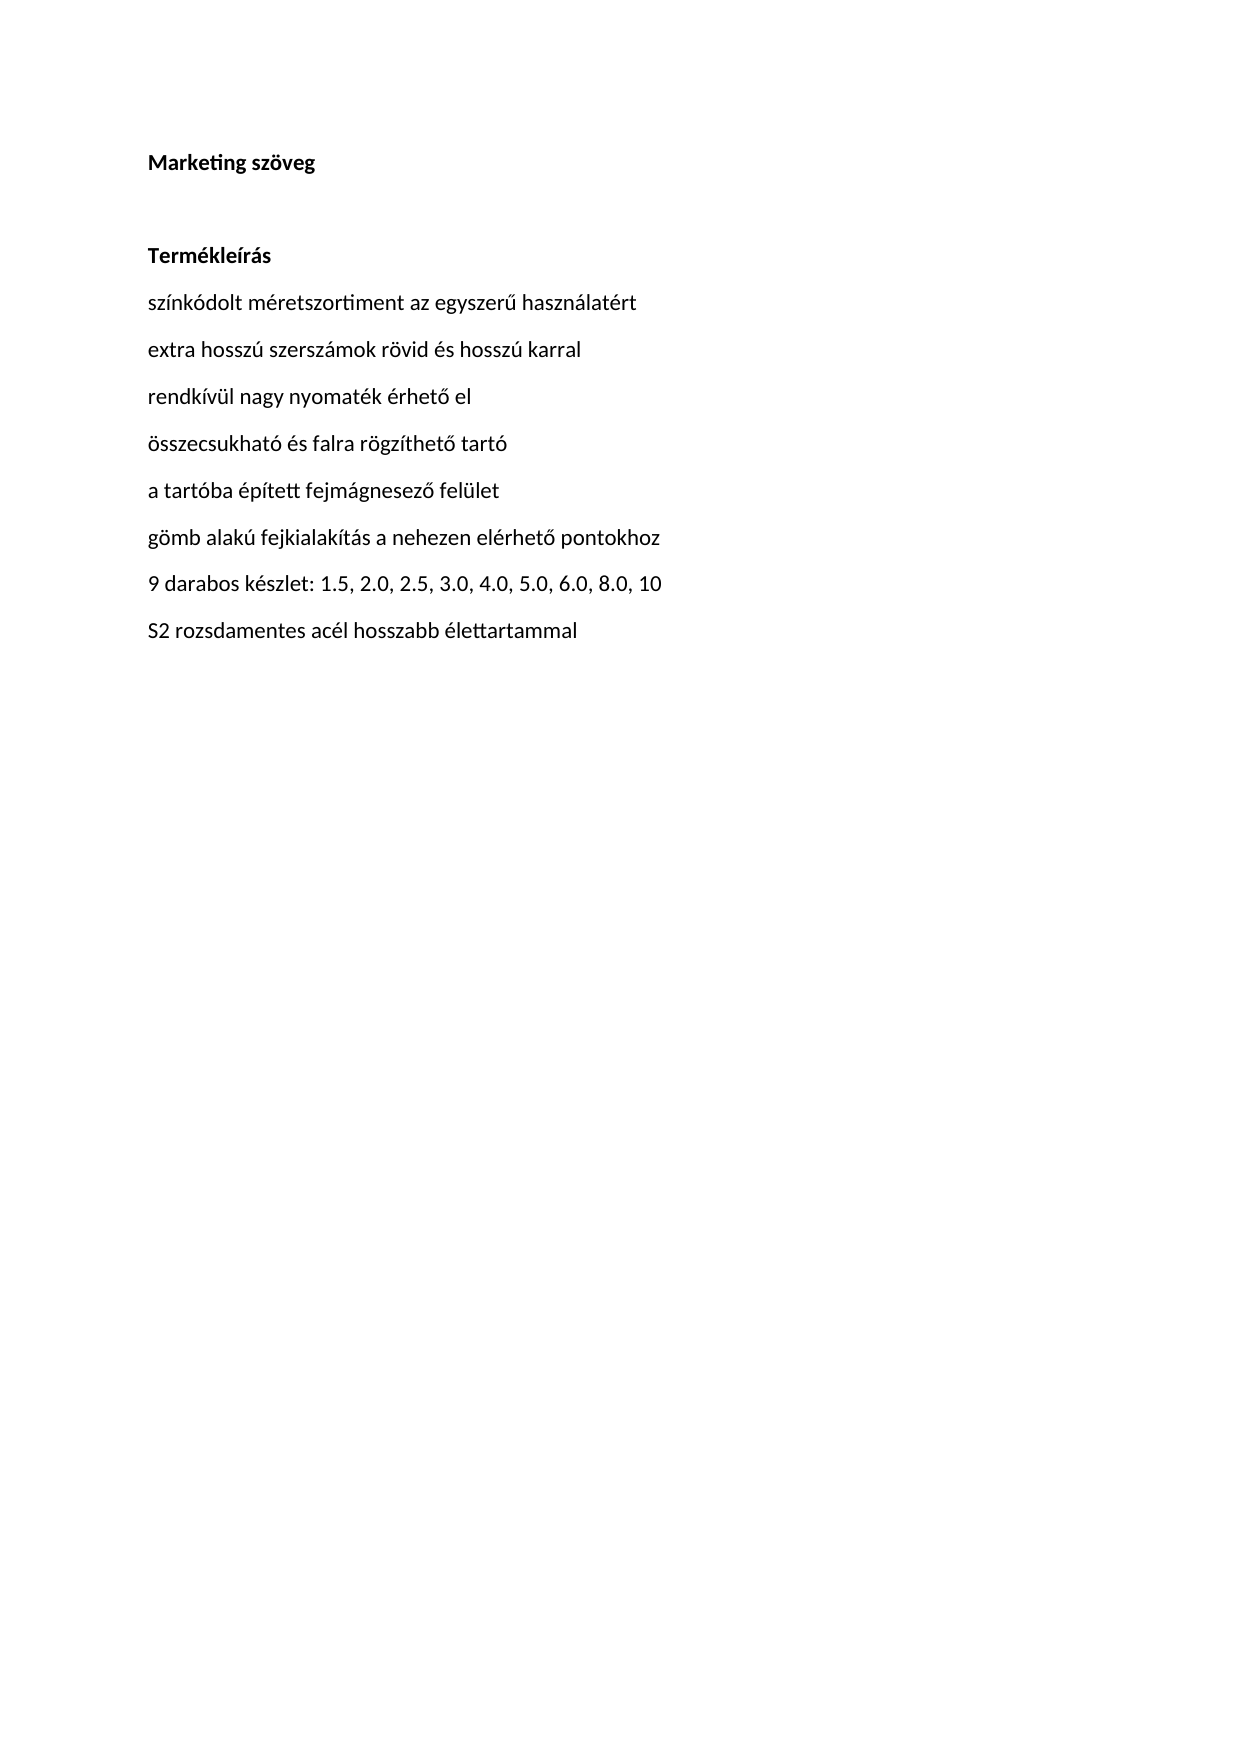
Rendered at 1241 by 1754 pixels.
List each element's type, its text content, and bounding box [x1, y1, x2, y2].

text gömb alakú fejkialakítás a nehezen elérhető pontokhoz [148, 523, 1093, 551]
text a tartóba épített fejmágnesező felület [148, 476, 1093, 504]
text rendkívül nagy nyomaték érhető el [148, 382, 1093, 410]
text S2 rozsdamentes acél hosszabb élettartammal [148, 616, 1093, 644]
text Termékleírás [148, 241, 1093, 269]
text összecsukható és falra rögzíthető tartó [148, 429, 1093, 457]
text Marketing szöveg [148, 148, 1093, 176]
text extra hosszú szerszámok rövid és hosszú karral [148, 335, 1093, 363]
text 9 darabos készlet: 1.5, 2.0, 2.5, 3.0, 4.0, 5.0, 6.0, 8.0, 10 [148, 569, 1093, 597]
text színkódolt méretszortiment az egyszerű használatért [148, 288, 1093, 316]
